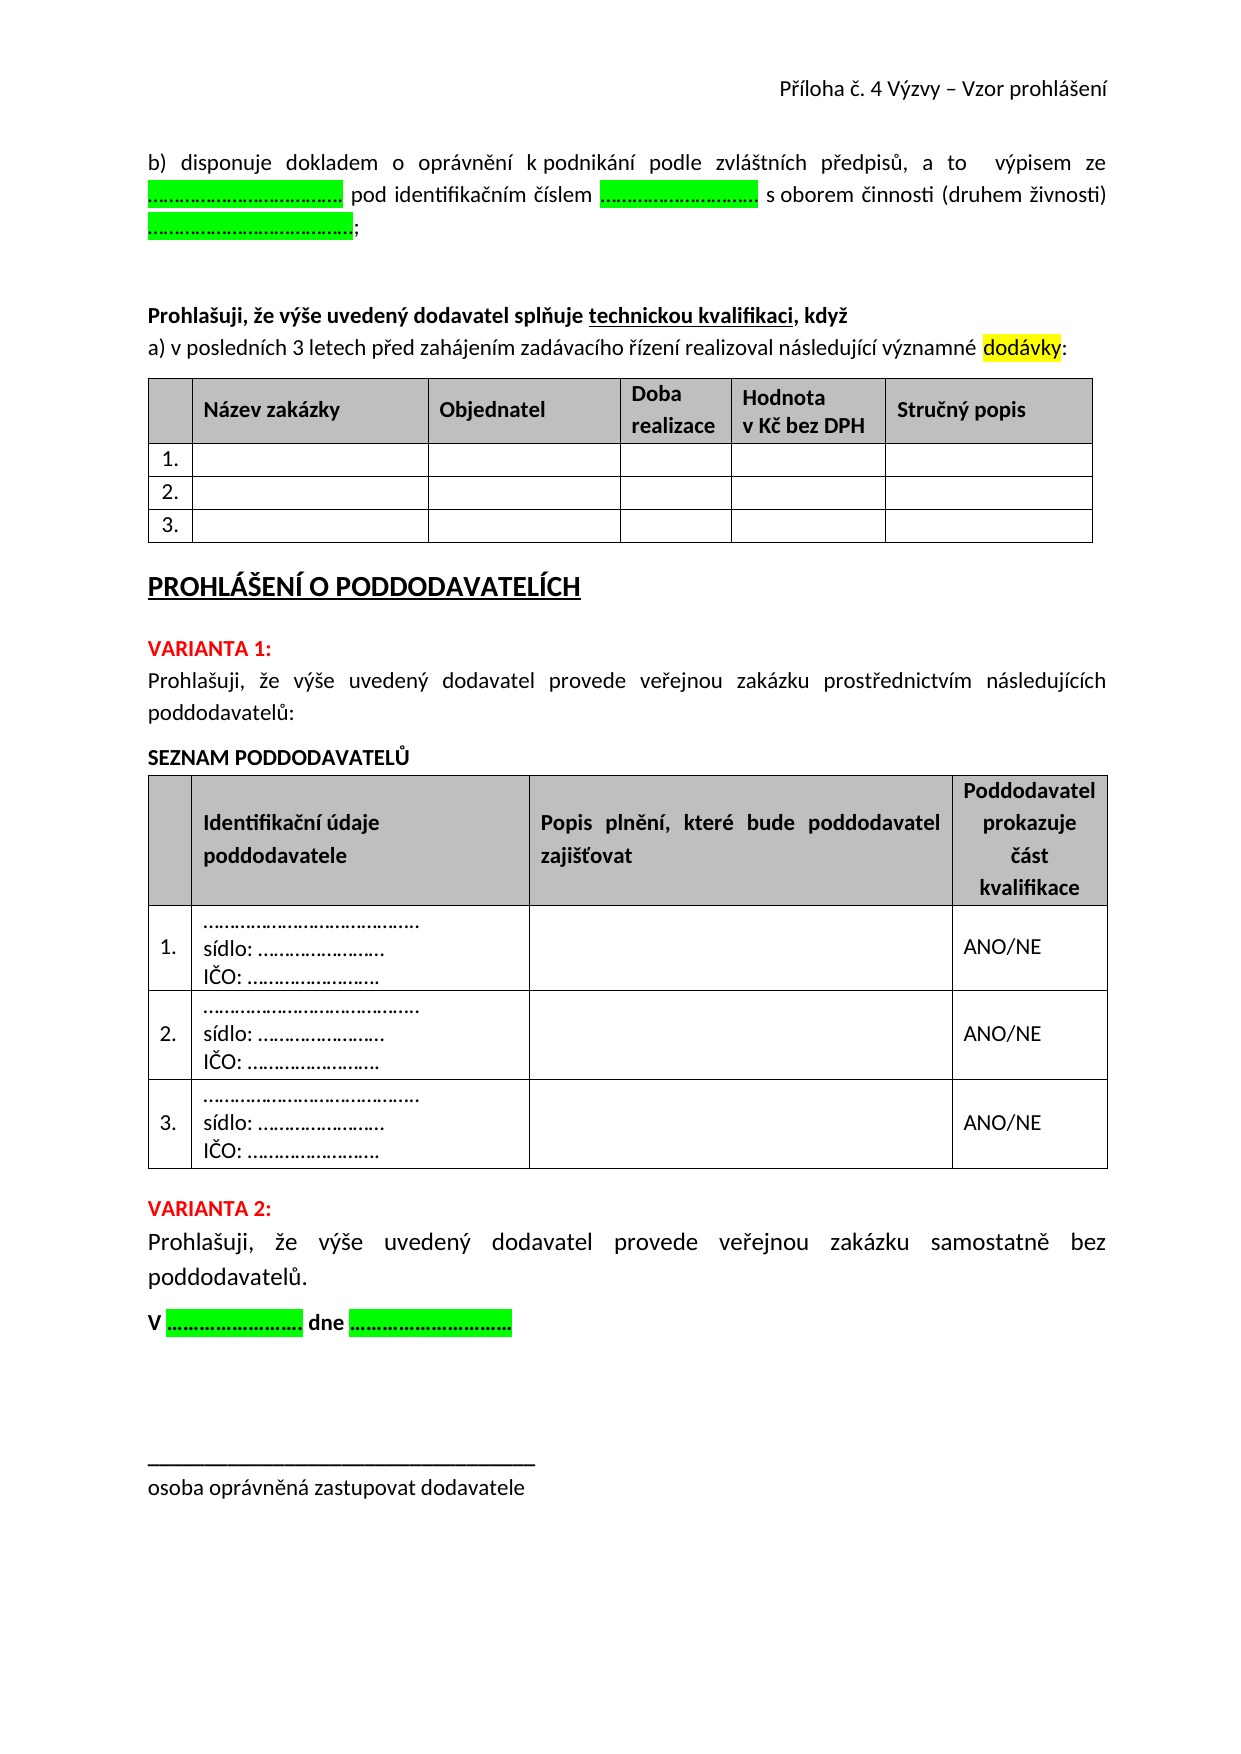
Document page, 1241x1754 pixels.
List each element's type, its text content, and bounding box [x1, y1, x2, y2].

table_cell [530, 991, 952, 1079]
table_cell [886, 444, 1092, 476]
table_cell [429, 510, 620, 542]
table_cell [732, 510, 885, 542]
table_cell ANO/NE [953, 1080, 1107, 1168]
table_cell [621, 510, 731, 542]
text Prohlašuji, že výše uvedený dodavatel provede veřejnou zakázku prostřednictvím následujících poddodavatelů: [148, 666, 1107, 726]
table_header Popis plnění, které bude poddodavatel zajišťovat [530, 776, 952, 905]
text Prohlašuji, že výše uvedený dodavatel provede veřejnou zakázku samostatně bez poddodavatelů. [148, 1226, 1107, 1292]
table_cell [732, 477, 885, 509]
table_header Doba realizace [621, 379, 731, 443]
table_cell [193, 477, 428, 509]
table_cell ………………………………….. sídlo: …………………… IČO: ……………………. [192, 1080, 529, 1168]
table_cell [886, 510, 1092, 542]
table_cell [621, 444, 731, 476]
table_cell 1. [149, 906, 191, 990]
text VARIANTA 1: [148, 634, 1107, 662]
table_header Stručný popis [886, 379, 1092, 443]
table_cell [886, 477, 1092, 509]
text a) v posledních 3 letech před zahájením zadávacího řízení realizoval následující významné dodávky: [148, 333, 1107, 362]
text b) disponuje dokladem o oprávnění k podnikání podle zvláštních předpisů, a to výpisem ze ………………………………. pod identifikačním číslem ………………………… s oborem činnosti (druhem živnosti) …………………………………; [148, 148, 1107, 240]
table_cell [621, 477, 731, 509]
table_header Objednatel [429, 379, 620, 443]
table_cell 3. [149, 1080, 191, 1168]
text PROHLÁŠENÍ O PODDODAVATELÍCH [148, 568, 1107, 604]
table_cell [429, 477, 620, 509]
table_header Poddodavatel prokazuje část kvalifikace [953, 776, 1107, 905]
text SEZNAM PODDODAVATELŮ [148, 743, 1107, 771]
table_cell [530, 1080, 952, 1168]
table_cell [530, 906, 952, 990]
table_cell [732, 444, 885, 476]
table_cell 2. [149, 477, 192, 509]
table_header Identifikační údaje poddodavatele [192, 776, 529, 905]
table_cell 2. [149, 991, 191, 1079]
table_header Hodnota v Kč bez DPH [732, 379, 885, 443]
table_header [149, 379, 192, 443]
table_cell 3. [149, 510, 192, 542]
table_cell [429, 444, 620, 476]
table_cell [193, 510, 428, 542]
table_cell [193, 444, 428, 476]
table_cell ………………………………….. sídlo: …………………… IČO: ……………………. [192, 991, 529, 1079]
text V ……………………. dne ………………………… [148, 1308, 1107, 1337]
table_header [149, 776, 191, 905]
table_cell 1. [149, 444, 192, 476]
text __________________________________ [148, 1441, 1107, 1469]
text Prohlašuji, že výše uvedený dodavatel splňuje technickou kvalifikaci, když [148, 301, 1107, 329]
text VARIANTA 2: [148, 1194, 1107, 1222]
table_header Název zakázky [193, 379, 428, 443]
table_cell ANO/NE [953, 991, 1107, 1079]
table_cell ………………………………….. sídlo: …………………… IČO: ……………………. [192, 906, 529, 990]
text osoba oprávněná zastupovat dodavatele [148, 1473, 1107, 1501]
table_cell ANO/NE [953, 906, 1107, 990]
